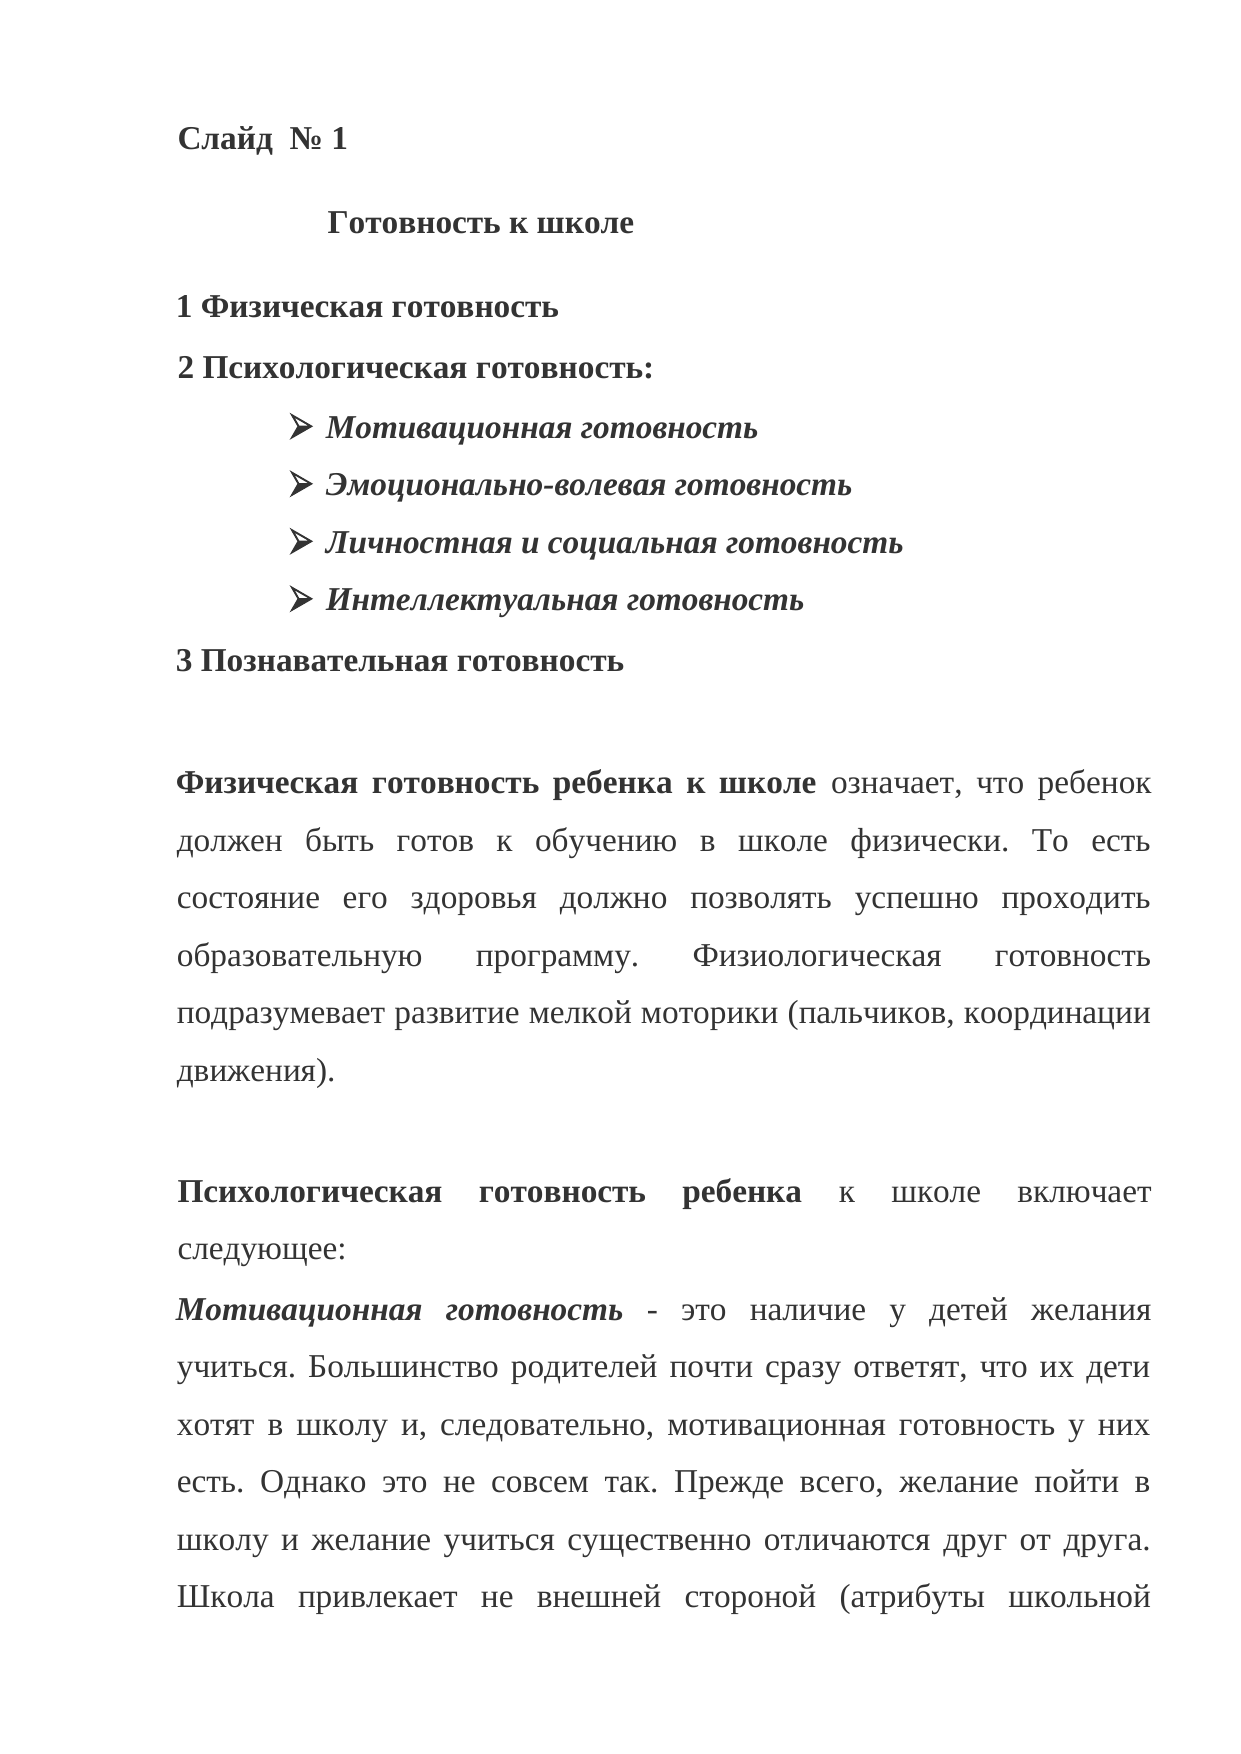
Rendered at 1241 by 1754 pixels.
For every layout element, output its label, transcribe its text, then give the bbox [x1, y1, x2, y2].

list Интеллектуальная готовность [288, 580, 1152, 618]
text Готовность к школе [177, 202, 1152, 240]
text Физическая готовность ребенка к школе означает, что ребенок должен быть готов к обучению в школе физически. То есть состояние его здоровья должно позволять успешно проходить образовательную программу. Физиологическая готовность подразумевает развитие мелкой моторики (пальчиков, координации движения). [176, 762, 1152, 1088]
text 1 Физическая готовность [176, 286, 1152, 324]
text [176, 1289, 1152, 1615]
list Личностная и социальная готовность [288, 522, 1152, 561]
text Психологическая готовность ребенка к школе включает следующее: [177, 1171, 1152, 1267]
text 2 Психологическая готовность: [177, 347, 1152, 385]
text Слайд № 1 [177, 118, 1152, 156]
list Эмоционально-волевая готовность [288, 465, 1152, 503]
list Мотивационная готовность [288, 407, 1152, 446]
text 3 Познавательная готовность [176, 641, 1152, 679]
